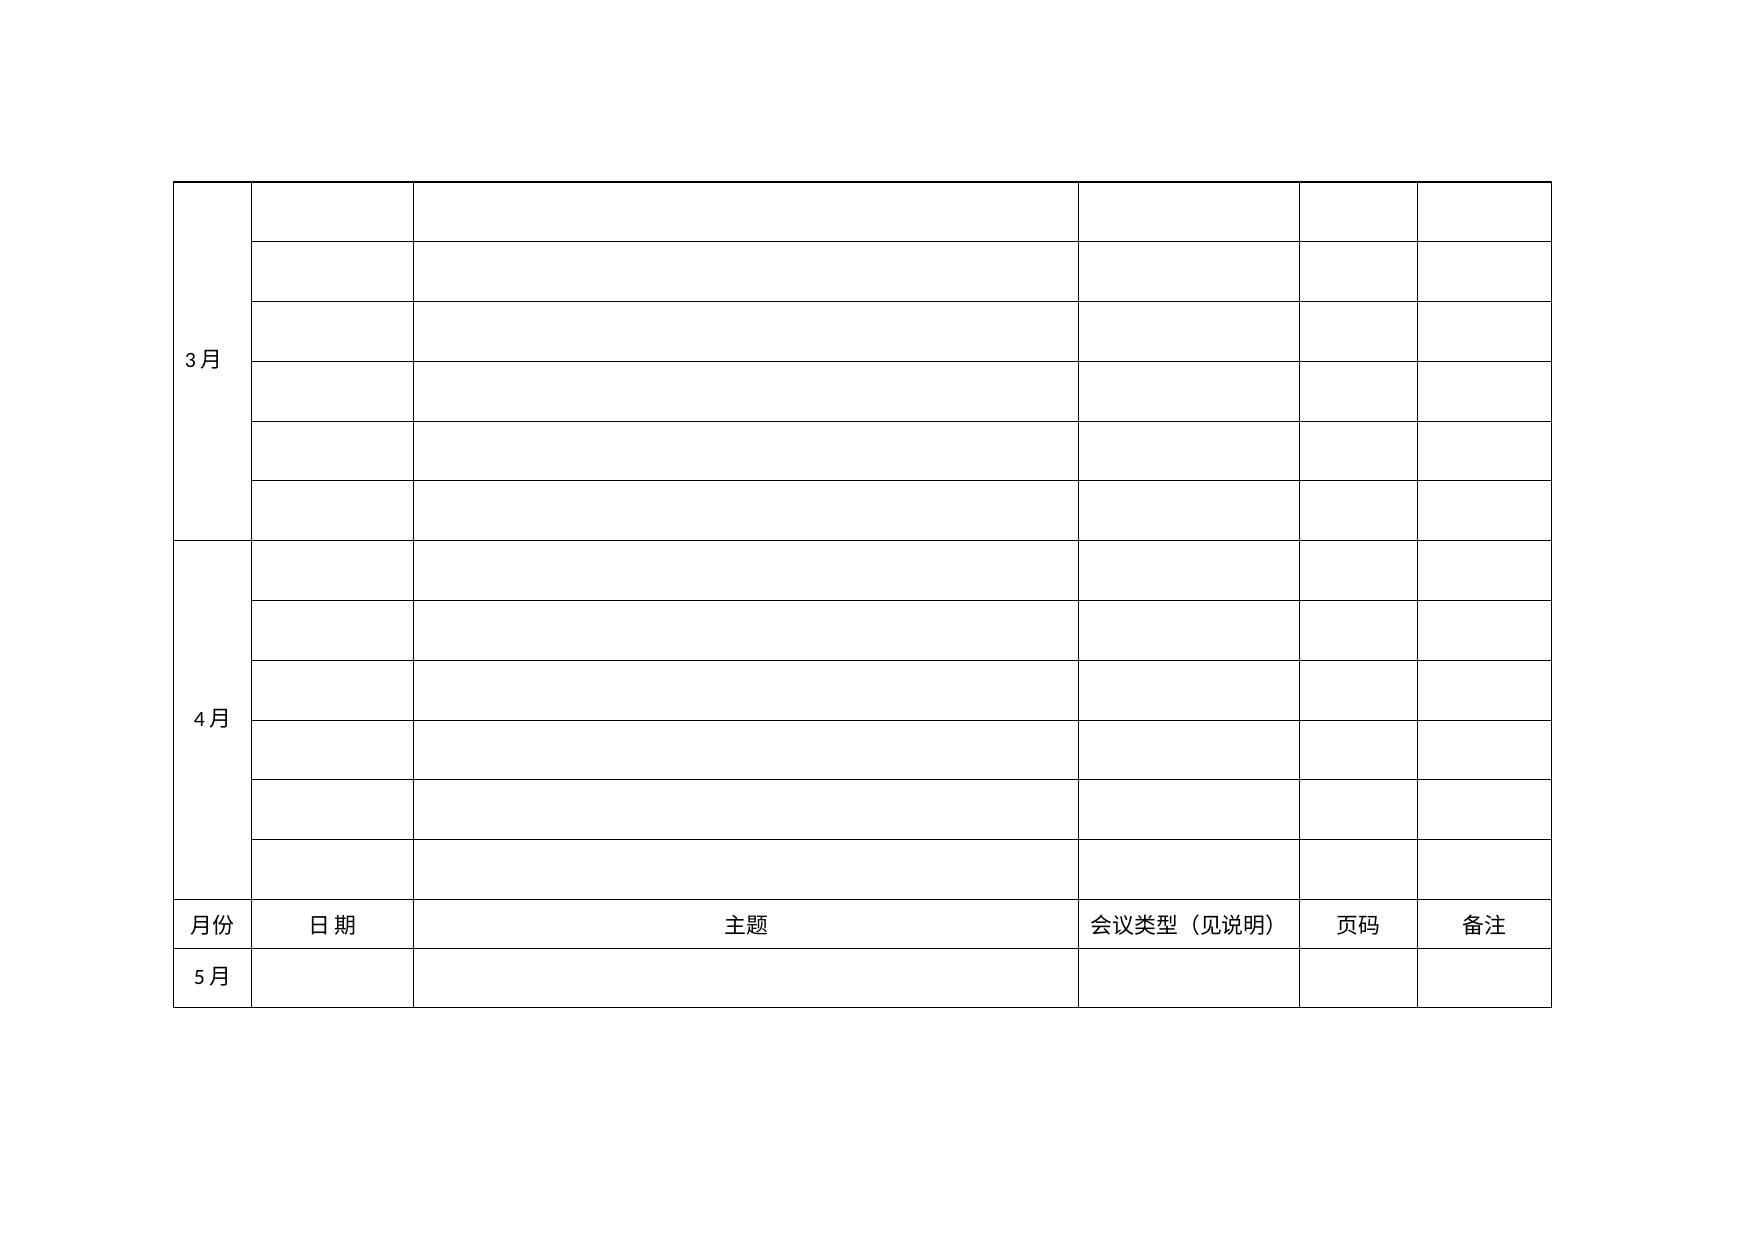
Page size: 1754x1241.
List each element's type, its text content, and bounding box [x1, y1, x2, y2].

table_cell [1300, 362, 1417, 421]
table_cell 日 期 [252, 900, 413, 947]
table_cell [1300, 183, 1417, 241]
table_cell [1418, 541, 1551, 600]
table_cell [1079, 302, 1299, 361]
table_cell [1418, 481, 1551, 540]
table_cell [252, 541, 413, 600]
table_cell [252, 183, 413, 241]
table_cell 5月 [174, 949, 251, 1007]
table_cell [1300, 780, 1417, 839]
table_cell 3月 [174, 183, 251, 540]
table_cell [252, 840, 413, 899]
table_cell [1418, 183, 1551, 241]
table_cell 页码 [1300, 900, 1417, 947]
table_cell 会议类型（见说明） [1079, 900, 1299, 947]
table_cell [252, 780, 413, 839]
table_cell [1300, 481, 1417, 540]
table_cell 备注 [1418, 900, 1551, 947]
table_cell [414, 840, 1078, 899]
table_cell [1300, 541, 1417, 600]
table_cell [1079, 721, 1299, 779]
table_cell [252, 242, 413, 301]
table_cell [1418, 840, 1551, 899]
table_cell [1300, 949, 1417, 1007]
table_cell [252, 302, 413, 361]
table_cell [1418, 242, 1551, 301]
table_cell 主题 [414, 900, 1078, 947]
table_cell [414, 780, 1078, 839]
table_cell [414, 302, 1078, 361]
table_cell [1079, 601, 1299, 660]
table_cell [414, 242, 1078, 301]
table_cell [252, 481, 413, 540]
table_cell [1079, 422, 1299, 480]
table_cell [1079, 949, 1299, 1007]
table_cell [1418, 661, 1551, 719]
table_cell [252, 949, 413, 1007]
table_cell [252, 601, 413, 660]
table_cell [414, 481, 1078, 540]
table_cell [1079, 481, 1299, 540]
table_cell [1079, 541, 1299, 600]
table_cell [252, 422, 413, 480]
table_cell [1300, 422, 1417, 480]
table_cell [1300, 721, 1417, 779]
table_cell [1418, 949, 1551, 1007]
table_cell 月份 [174, 900, 251, 947]
table_cell [1418, 601, 1551, 660]
table_cell [414, 541, 1078, 600]
table_cell [1418, 780, 1551, 839]
table_cell [1300, 601, 1417, 660]
table_cell [414, 661, 1078, 719]
table_cell [1300, 661, 1417, 719]
table_cell [1079, 242, 1299, 301]
table_cell [1418, 422, 1551, 480]
table_cell [414, 721, 1078, 779]
table_cell [1418, 302, 1551, 361]
table_cell [414, 422, 1078, 480]
table_cell [414, 362, 1078, 421]
table_cell [1300, 242, 1417, 301]
table_cell [1418, 362, 1551, 421]
table_cell [414, 949, 1078, 1007]
table_cell [1079, 661, 1299, 719]
table_cell [252, 362, 413, 421]
table_cell [1418, 721, 1551, 779]
table_cell [1079, 362, 1299, 421]
table_cell [252, 721, 413, 779]
table_cell [414, 183, 1078, 241]
table_cell [1079, 840, 1299, 899]
table_cell [1079, 183, 1299, 241]
table_cell [1079, 780, 1299, 839]
table_cell [252, 661, 413, 719]
table_cell [414, 601, 1078, 660]
table_cell [1300, 302, 1417, 361]
table_cell 4月 [174, 541, 251, 899]
table_cell [1300, 840, 1417, 899]
